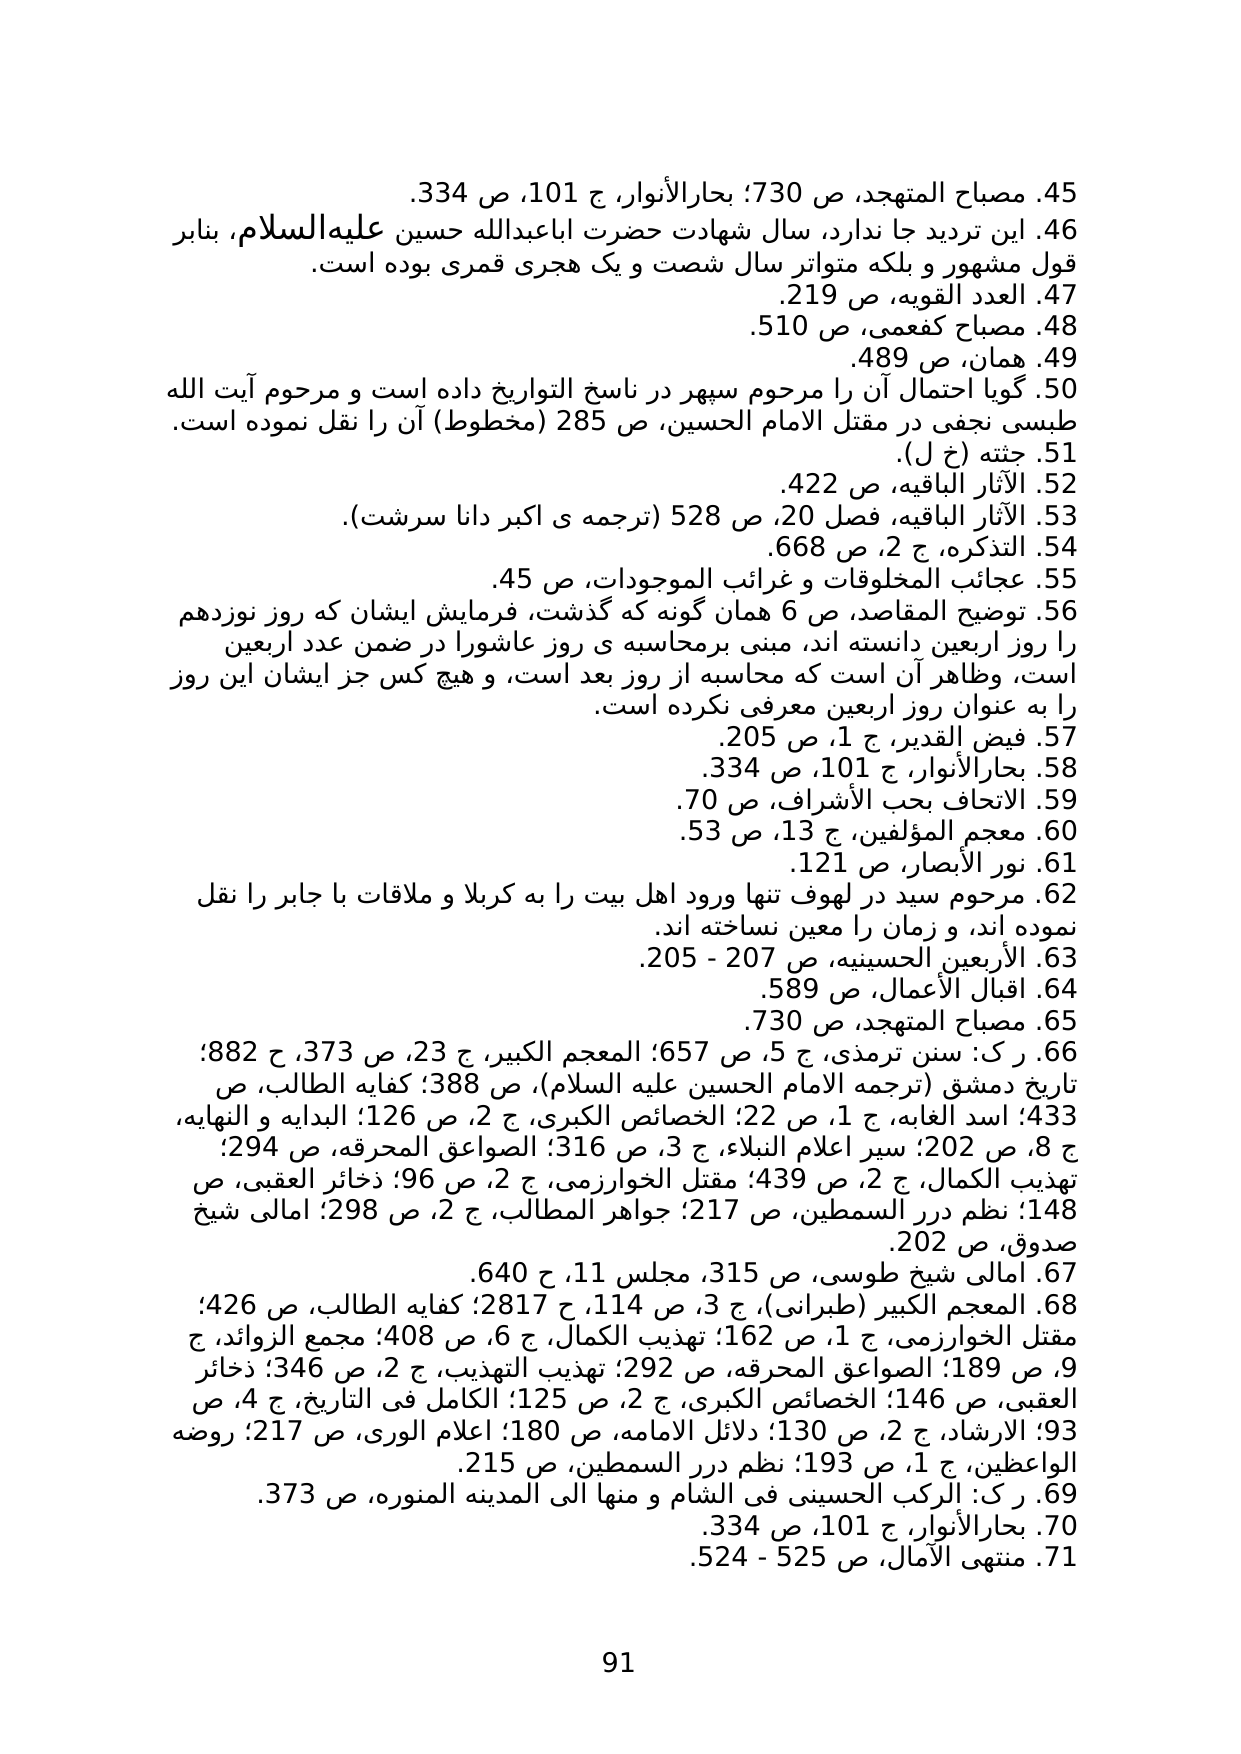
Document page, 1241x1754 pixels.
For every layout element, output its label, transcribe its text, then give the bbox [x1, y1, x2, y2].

text 63. الأربعین الحسینیه، ص 207 - 205. [159, 942, 1078, 973]
text 64. اقبال الأعمال، ص 589. [159, 973, 1078, 1005]
text 49. همان، ص 489. [159, 342, 1078, 374]
text 69. ر ک: الرکب الحسینی فی الشام و منها الی المدینه المنوره، ص 373. [159, 1478, 1078, 1510]
text 67. امالی شیخ طوسی، ص 315، مجلس 11، ح 640. [159, 1258, 1078, 1289]
text 45. مصباح المتهجد، ص 730؛ بحارالأنوار، ج 101، ص 334. [159, 177, 1078, 209]
text 55. عجائب المخلوقات و غرائب الموجودات، ص 45. [159, 563, 1078, 595]
text 51. جثته (خ ل). [159, 437, 1078, 468]
text 65. مصباح المتهجد، ص 730. [159, 1005, 1078, 1037]
text 70. بحارالأنوار، ج 101، ص 334. [159, 1510, 1078, 1542]
text 50. گویا احتمال آن را مرحوم سپهر در ناسخ التواریخ داده است و مرحوم آیت الله طبسی نجفی در مقتل الامام الحسین، ص 285 (مخطوط) آن را نقل نموده است. [159, 374, 1078, 437]
text 46. این تردید جا ندارد، سال شهادت حضرت اباعبدالله حسین عليه‌السلام، بنابر قول مشهور و بلکه متواتر سال شصت و یک هجری قمری بوده است. [159, 209, 1078, 279]
text 60. معجم المؤلفین، ج 13، ص 53. [159, 816, 1078, 847]
text 66. ر ک: سنن ترمذی، ج 5، ص 657؛ المعجم الکبیر، ج 23، ص 373، ح 882؛ تاریخ دمشق (ترجمه الامام الحسین علیه السلام)، ص 388؛ کفایه الطالب، ص 433؛ اسد الغابه، ج 1، ص 22؛ الخصائص الکبری، ج 2، ص 126؛ البدایه و النهایه، ج 8، ص 202؛ سیر اعلام النبلاء، ج 3، ص 316؛ الصواعق المحرقه، ص 294؛ تهذیب الکمال، ج 2، ص 439؛ مقتل الخوارزمی، ج 2، ص 96؛ ذخائر العقبی، ص 148؛ نظم درر السمطین، ص 217؛ جواهر المطالب، ج 2، ص 298؛ امالی شیخ صدوق، ص 202. [159, 1037, 1078, 1258]
text 61. نور الأبصار، ص 121. [159, 847, 1078, 879]
text 59. الاتحاف بحب الأشراف، ص 70. [159, 784, 1078, 816]
text 56. توضیح المقاصد، ص 6 همان گونه که گذشت، فرمایش ایشان که روز نوزدهم را روز اربعین دانسته اند، مبنی برمحاسبه ی روز عاشورا در ضمن عدد اربعین است، وظاهر آن است که محاسبه از روز بعد است، و هیچ کس جز ایشان این روز را به عنوان روز اربعین معرفی نکرده است. [159, 595, 1078, 721]
text 47. العدد القویه، ص 219. [159, 279, 1078, 311]
text 52. الآثار الباقیه، ص 422. [159, 468, 1078, 500]
text 57. فیض القدیر، ج 1، ص 205. [159, 721, 1078, 753]
text 71. منتهی الآمال، ص 525 - 524. [159, 1542, 1078, 1573]
text 68. المعجم الکبیر (طبرانی)، ج 3، ص 114، ح 2817؛ کفایه الطالب، ص 426؛ مقتل الخوارزمی، ج 1، ص 162؛ تهذیب الکمال، ج 6، ص 408؛ مجمع الزوائد، ج 9، ص 189؛ الصواعق المحرقه، ص 292؛ تهذیب التهذیب، ج 2، ص 346؛ ذخائر العقبی، ص 146؛ الخصائص الکبری، ج 2، ص 125؛ الکامل فی التاریخ، ج 4، ص 93؛ الارشاد، ج 2، ص 130؛ دلائل الامامه، ص 180؛ اعلام الوری، ص 217؛ روضه الواعظین، ج 1، ص 193؛ نظم درر السمطین، ص 215. [159, 1289, 1078, 1478]
text 53. الآثار الباقیه، فصل 20، ص 528 (ترجمه ی اکبر دانا سرشت). [159, 500, 1078, 532]
text 54. التذکره، ج 2، ص 668. [159, 532, 1078, 563]
text 48. مصباح کفعمی، ص 510. [159, 311, 1078, 342]
text 58. بحارالأنوار، ج 101، ص 334. [159, 753, 1078, 784]
text 62. مرحوم سید در لهوف تنها ورود اهل بیت را به کربلا و ملاقات با جابر را نقل نموده اند، و زمان را معین نساخته اند. [159, 879, 1078, 942]
